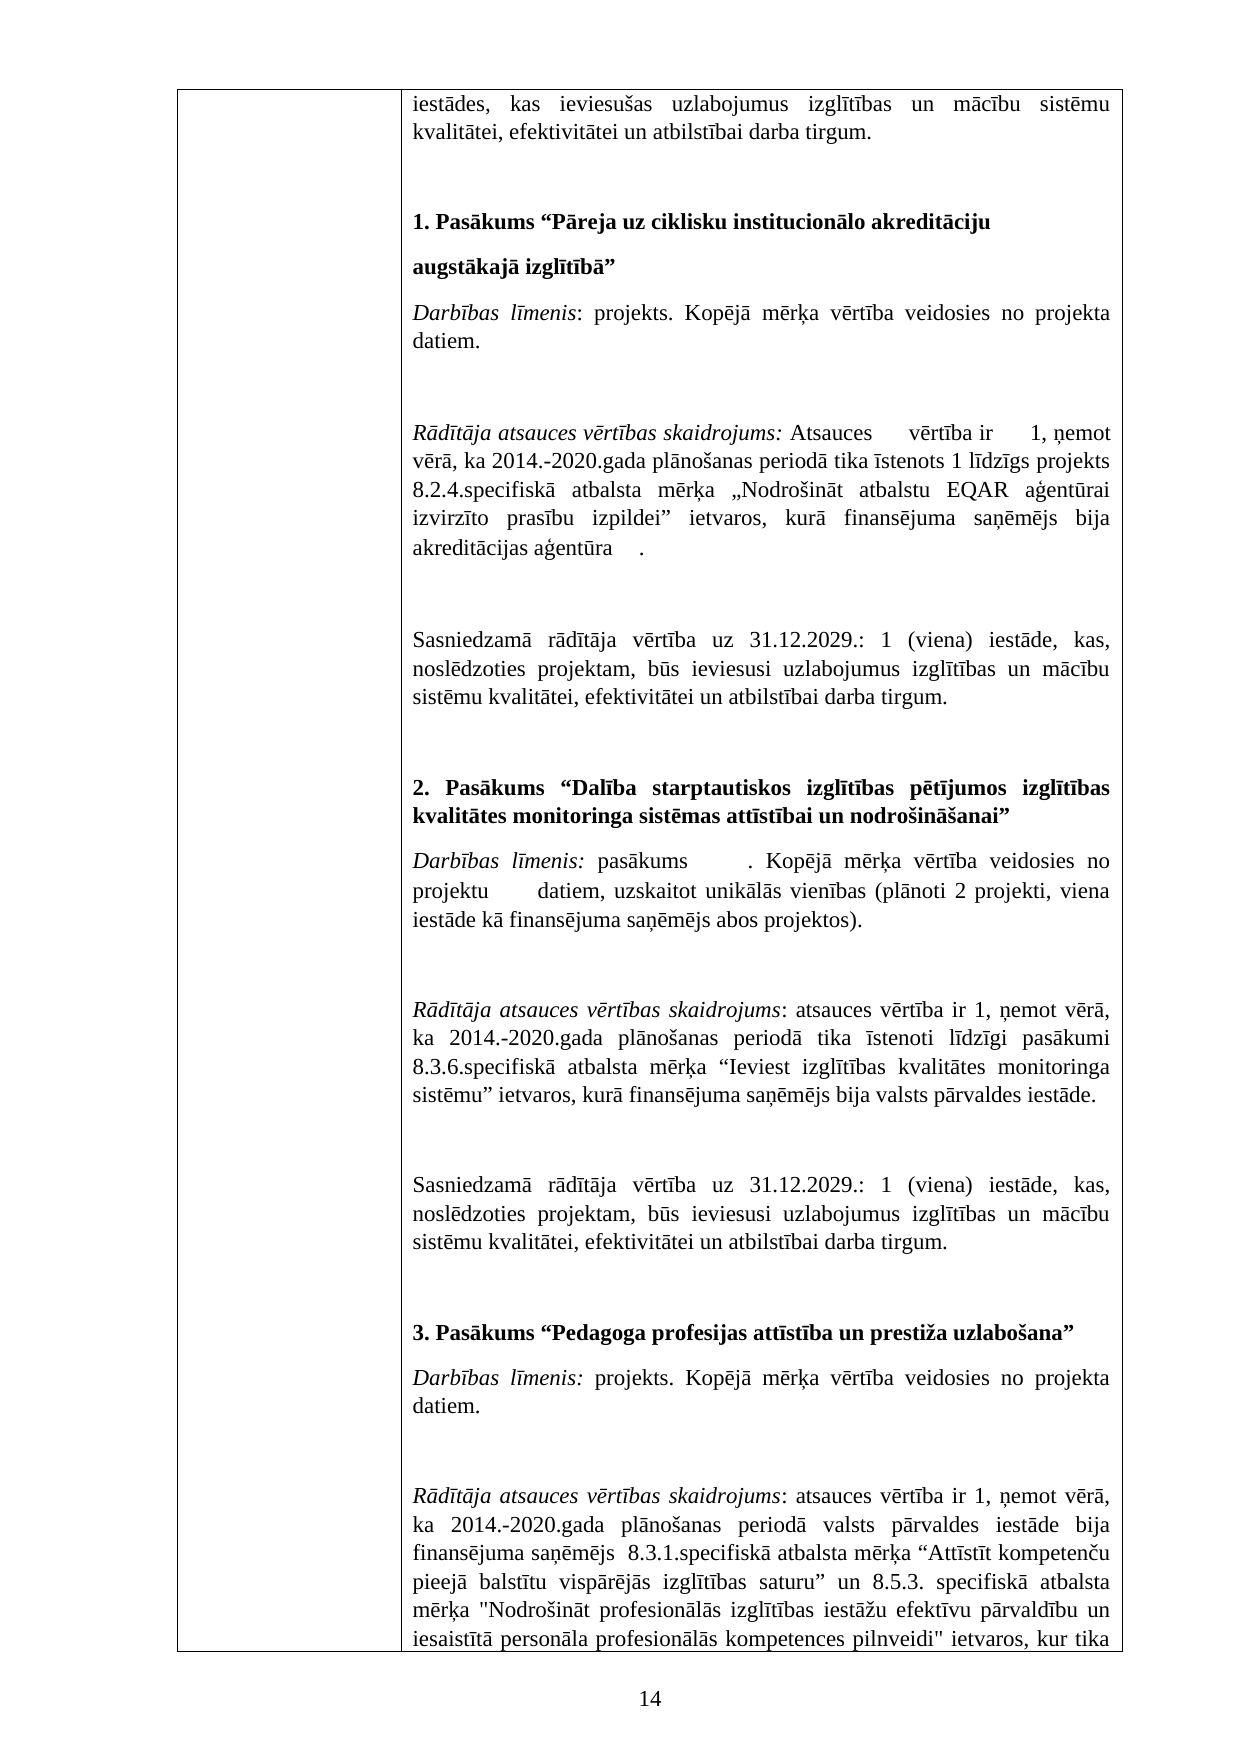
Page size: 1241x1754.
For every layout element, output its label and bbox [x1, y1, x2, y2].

table_cell [402, 90, 1122, 1651]
